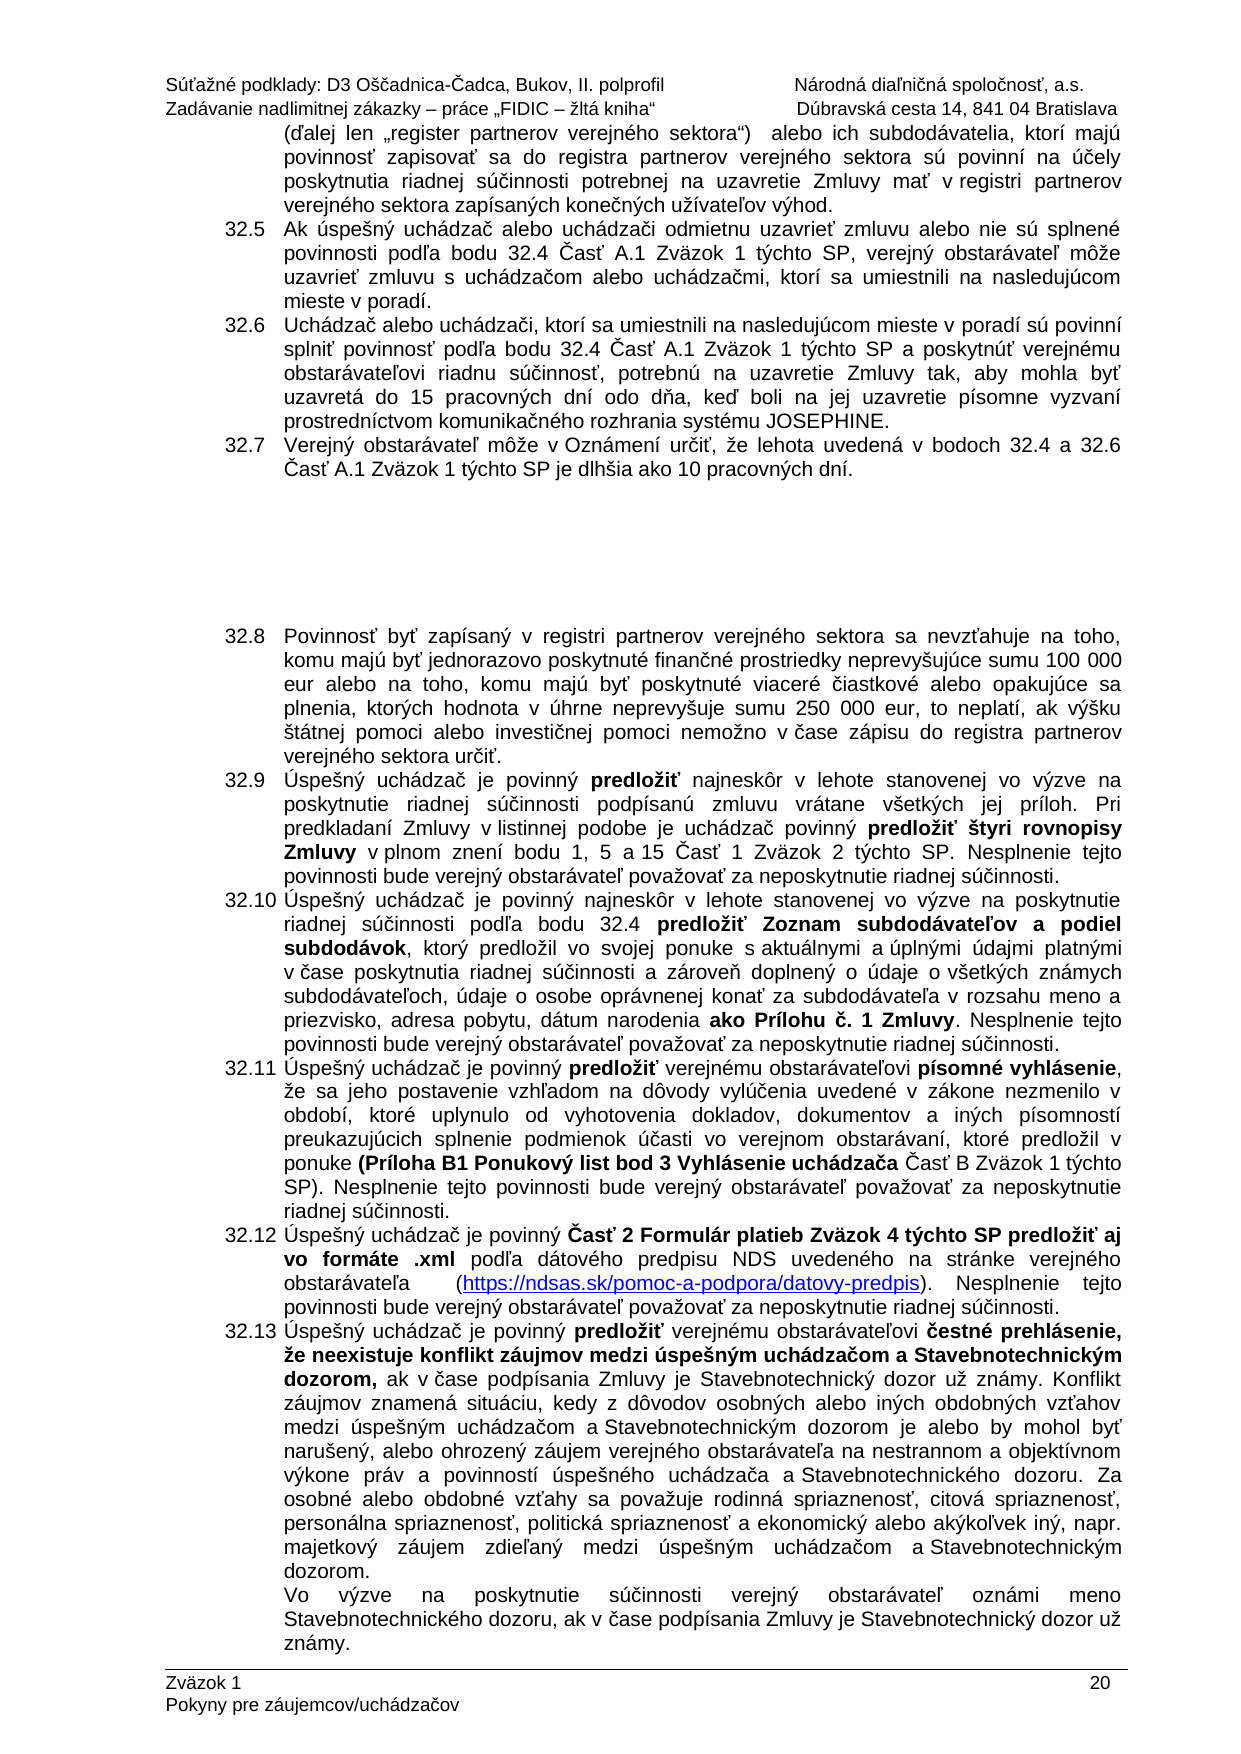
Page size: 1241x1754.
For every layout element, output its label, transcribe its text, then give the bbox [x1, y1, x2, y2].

list Úspešný uchádzač je povinný Časť 2 Formulár platieb Zväzok 4 týchto SP predložiť aj vo formáte .xml podľa dátového predpisu NDS uvedeného na stránke verejného obstarávateľa (https://ndsas.sk/pomoc-a-podpora/datovy-predpis). Nesplnenie tejto povinnosti bude verejný obstarávateľ považovať za neposkytnutie riadnej súčinnosti. [224, 1223, 1122, 1319]
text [224, 121, 1122, 217]
text Vo výzve na poskytnutie súčinnosti verejný obstarávateľ oznámi meno Stavebnotechnického dozoru, ak v čase podpísania Zmluvy je Stavebnotechnický dozor už známy. [283, 1582, 1122, 1654]
list Úspešný uchádzač je povinný predložiť verejnému obstarávateľovi písomné vyhlásenie, že sa jeho postavenie vzhľadom na dôvody vylúčenia uvedené v zákone nezmenilo v období, ktoré uplynulo od vyhotovenia dokladov, dokumentov a iných písomností preukazujúcich splnenie podmienok účasti vo verejnom obstarávaní, ktoré predložil v ponuke (Príloha B1 Ponukový list bod 3 Vyhlásenie uchádzača Časť B Zväzok 1 týchto SP). Nesplnenie tejto povinnosti bude verejný obstarávateľ považovať za neposkytnutie riadnej súčinnosti. [224, 1055, 1122, 1223]
list Povinnosť byť zapísaný v registri partnerov verejného sektora sa nevzťahuje na toho, komu majú byť jednorazovo poskytnuté finančné prostriedky neprevyšujúce sumu 100 000 eur alebo na toho, komu majú byť poskytnuté viaceré čiastkové alebo opakujúce sa plnenia, ktorých hodnota v úhrne neprevyšuje sumu 250 000 eur, to neplatí, ak výšku štátnej pomoci alebo investičnej pomoci nemožno v čase zápisu do registra partnerov verejného sektora určiť. [224, 624, 1122, 768]
text 32.7 Verejný obstarávateľ môže v Oznámení určiť, že lehota uvedená v bodoch 32.4 a 32.6 Časť A.1 Zväzok 1 týchto SP je dlhšia ako 10 pracovných dní. [224, 432, 1122, 480]
text 32.5 Ak úspešný uchádzač alebo uchádzači odmietnu uzavrieť zmluvu alebo nie sú splnené povinnosti podľa bodu 32.4 Časť A.1 Zväzok 1 týchto SP, verejný obstarávateľ môže uzavrieť zmluvu s uchádzačom alebo uchádzačmi, ktorí sa umiestnili na nasledujúcom mieste v poradí. [224, 217, 1122, 313]
text 32.9 Úspešný uchádzač je povinný predložiť najneskôr v lehote stanovenej vo výzve na poskytnutie riadnej súčinnosti podpísanú zmluvu vrátane všetkých jej príloh. Pri predkladaní Zmluvy v listinnej podobe je uchádzač povinný predložiť štyri rovnopisy Zmluvy v plnom znení bodu 1, 5 a 15 Časť 1 Zväzok 2 týchto SP. Nesplnenie tejto povinnosti bude verejný obstarávateľ považovať za neposkytnutie riadnej súčinnosti. [224, 768, 1122, 888]
list Úspešný uchádzač je povinný najneskôr v lehote stanovenej vo výzve na poskytnutie riadnej súčinnosti podľa bodu 32.4 predložiť Zoznam subdodávateľov a podiel subdodávok, ktorý predložil vo svojej ponuke s aktuálnymi a úplnými údajmi platnými v čase poskytnutia riadnej súčinnosti a zároveň doplnený o údaje o všetkých známych subdodávateľoch, údaje o osobe oprávnenej konať za subdodávateľa v rozsahu meno a priezvisko, adresa pobytu, dátum narodenia ako Prílohu č. 1 Zmluvy. Nesplnenie tejto povinnosti bude verejný obstarávateľ považovať za neposkytnutie riadnej súčinnosti. [224, 888, 1122, 1055]
text 32.6 Uchádzač alebo uchádzači, ktorí sa umiestnili na nasledujúcom mieste v poradí sú povinní splniť povinnosť podľa bodu 32.4 Časť A.1 Zväzok 1 týchto SP a poskytnúť verejnému obstarávateľovi riadnu súčinnosť, potrebnú na uzavretie Zmluvy tak, aby mohla byť uzavretá do 15 pracovných dní odo dňa, keď boli na jej uzavretie písomne vyzvaní prostredníctvom komunikačného rozhrania systému JOSEPHINE. [224, 313, 1122, 432]
list Úspešný uchádzač je povinný predložiť verejnému obstarávateľovi čestné prehlásenie, že neexistuje konflikt záujmov medzi úspešným uchádzačom a Stavebnotechnickým dozorom, ak v čase podpísania Zmluvy je Stavebnotechnický dozor už známy. Konflikt záujmov znamená situáciu, kedy z dôvodov osobných alebo iných obdobných vzťahov medzi úspešným uchádzačom a Stavebnotechnickým dozorom je alebo by mohol byť narušený, alebo ohrozený záujem verejného obstarávateľa na nestrannom a objektívnom výkone práv a povinností úspešného uchádzača a Stavebnotechnického dozoru. Za osobné alebo obdobné vzťahy sa považuje rodinná spriaznenosť, citová spriaznenosť, personálna spriaznenosť, politická spriaznenosť a ekonomický alebo akýkoľvek iný, napr. majetkový záujem zdieľaný medzi úspešným uchádzačom a Stavebnotechnickým dozorom. [224, 1319, 1122, 1582]
